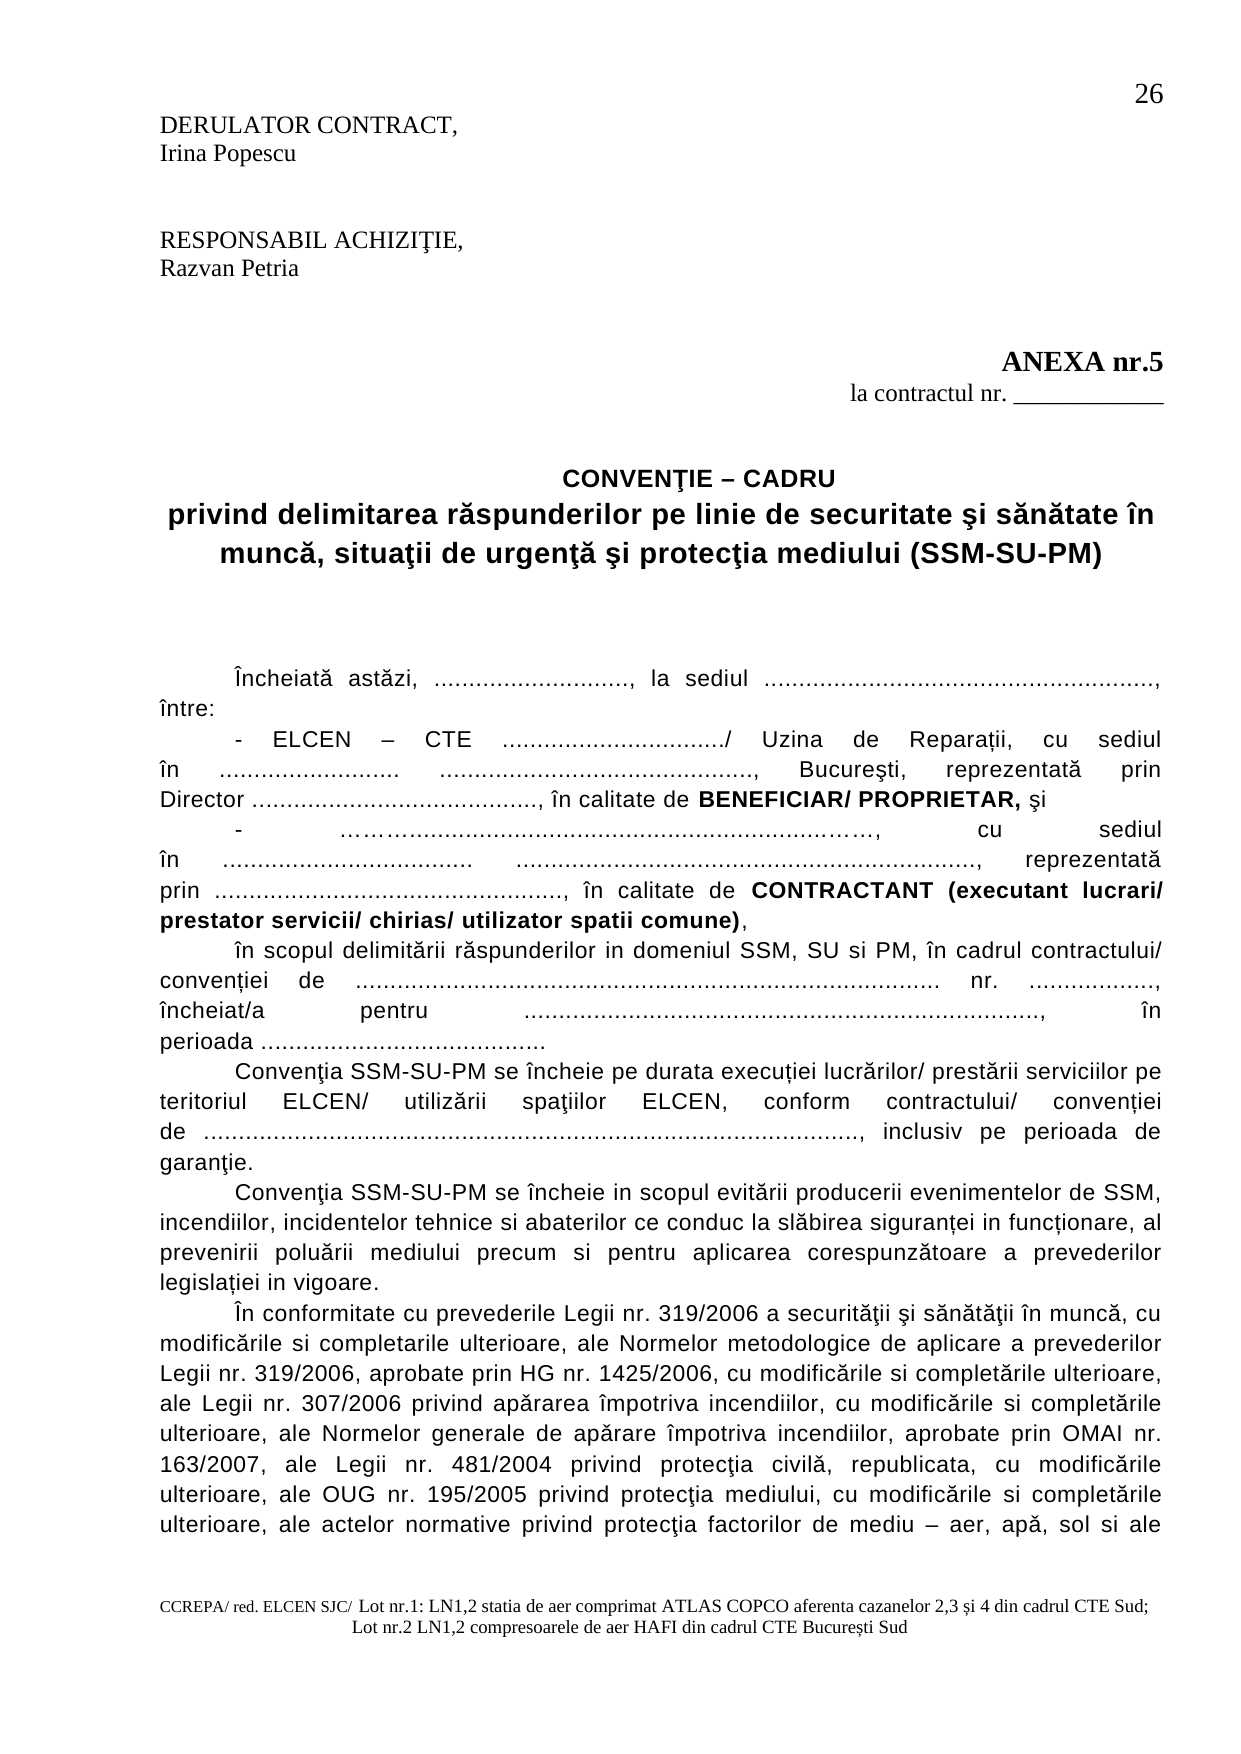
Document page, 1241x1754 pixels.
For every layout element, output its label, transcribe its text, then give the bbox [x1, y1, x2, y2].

text Razvan Petria [159, 253, 1163, 282]
text la contractul nr. ____________ [159, 378, 1163, 407]
text Încheiată astăzi, ............................, la sediul ........................................................, între: [159, 665, 1163, 722]
text RESPONSABIL ACHIZIŢIE, [159, 225, 1163, 253]
text în scopul delimitării răspunderilor in domeniul SSM, SU si PM, în cadrul contractului/ convenției de .................................................................................... nr. .................., încheiat/a pentru .........................................................................., în perioada ......................................... [159, 937, 1163, 1054]
subtitle CONVENŢIE – CADRU [159, 464, 1163, 493]
text privind delimitarea răspunderilor pe linie de securitate şi sănătate în muncă, situaţii de urgenţă şi protecţia mediului (SSM-SU-PM) [159, 497, 1163, 569]
text ANEXA nr.5 [676, 344, 1163, 378]
text - ………............................................................……, cu sediul în .................................... .................................................................., reprezentată prin .................................................., în calitate de CONTRACTANT (executant lucrari/ prestator servicii/ chirias/ utilizator spatii comune), [159, 816, 1163, 933]
text Convenţia SSM-SU-PM se încheie pe durata execuției lucrărilor/ prestării serviciilor pe teritoriul ELCEN/ utilizării spaţiilor ELCEN, conform contractului/ convenției de .............................................................................................., inclusiv pe perioada de garanţie. [159, 1058, 1163, 1175]
text - ELCEN – CTE ................................/ Uzina de Reparații, cu sediul în .......................... ............................................., Bucureşti, reprezentată prin Director ........................................., în calitate de BENEFICIAR/ PROPRIETAR, şi [159, 726, 1163, 812]
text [159, 1299, 1163, 1537]
text Convenţia SSM-SU-PM se încheie in scopul evitării producerii evenimentelor de SSM, incendiilor, incidentelor tehnice si abaterilor ce conduc la slăbirea siguranței in funcționare, al prevenirii poluării mediului precum si pentru aplicarea corespunzătoare a prevederilor legislației in vigoare. [159, 1179, 1163, 1296]
text DERULATOR CONTRACT, [159, 110, 1163, 138]
text Irina Popescu [159, 138, 1163, 167]
